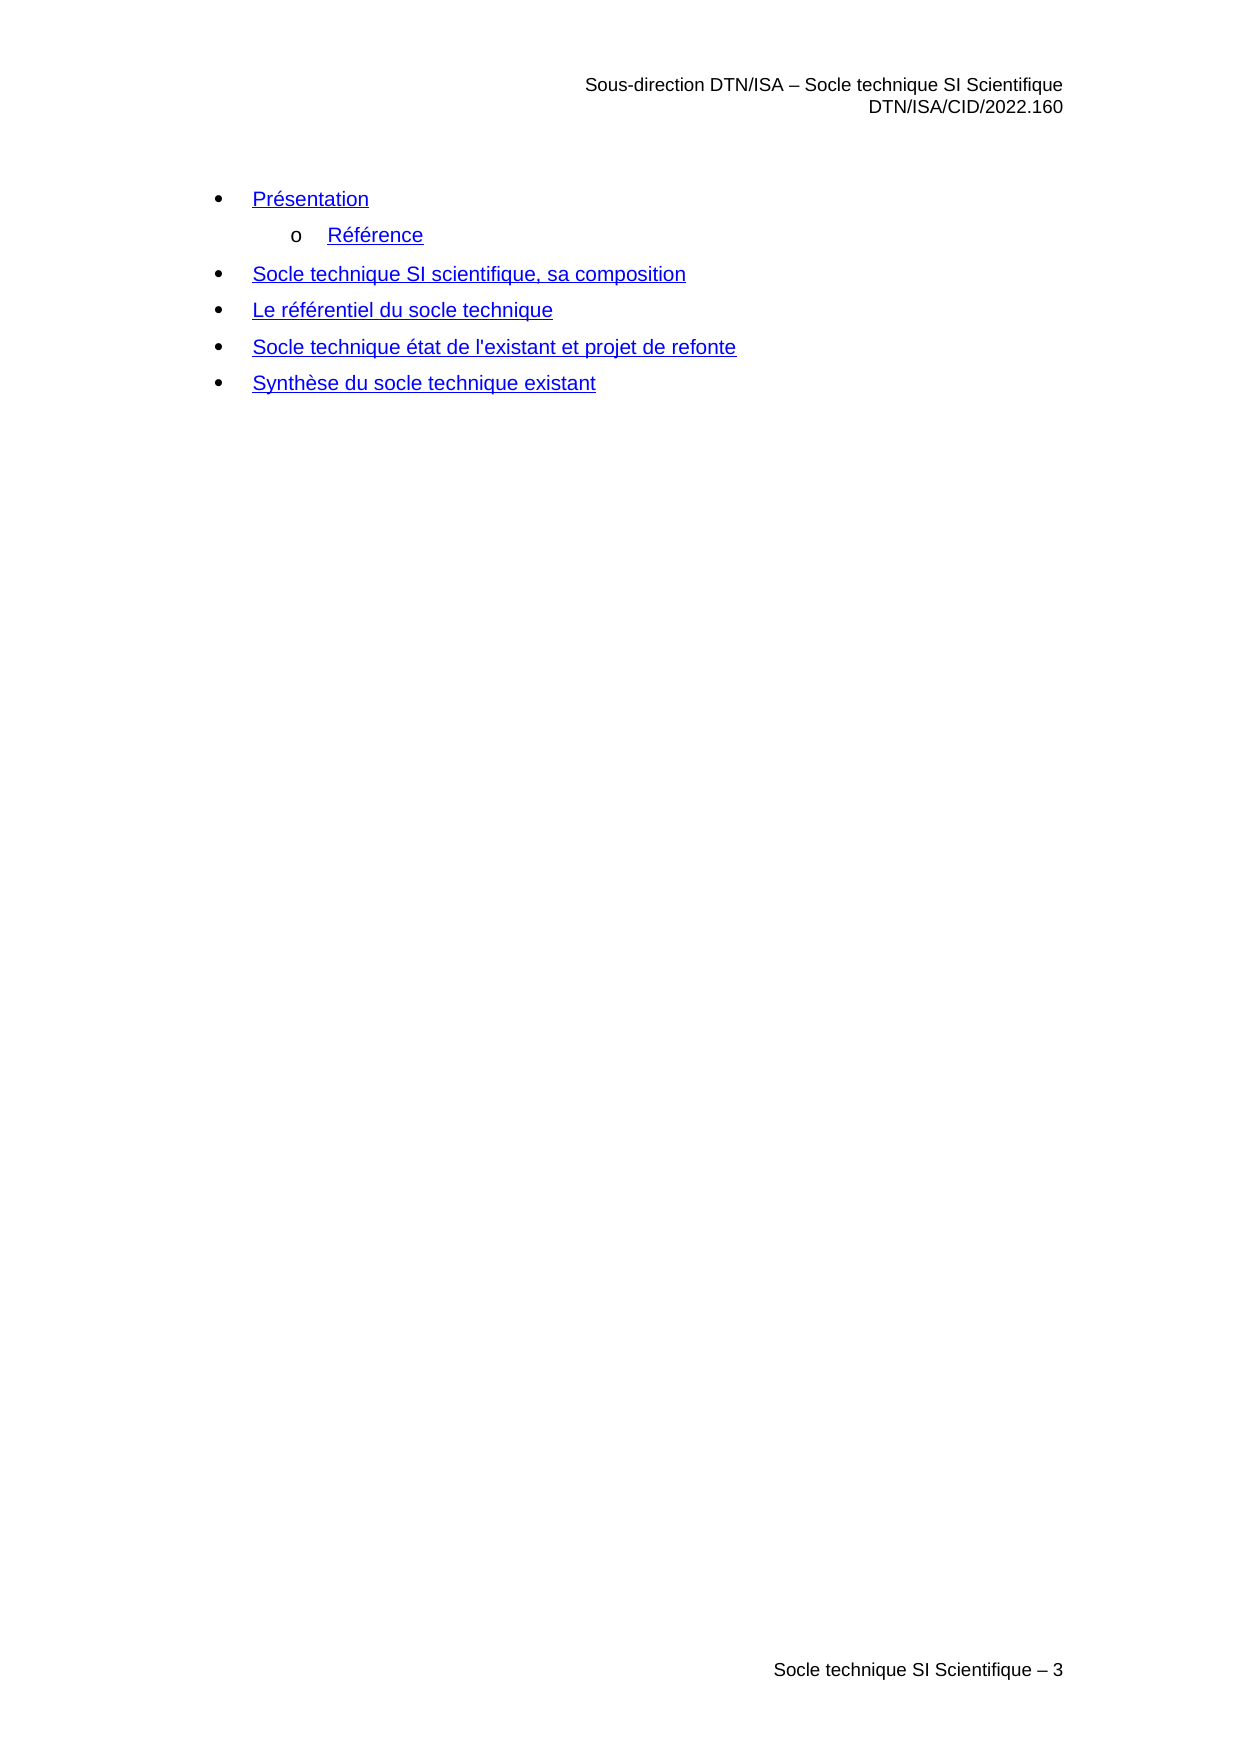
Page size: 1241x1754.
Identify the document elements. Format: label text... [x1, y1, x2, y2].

list Synthèse du socle technique existant [215, 371, 1063, 395]
list Présentation [215, 186, 1063, 211]
list Socle technique SI scientifique, sa composition [215, 261, 1063, 285]
list Socle technique état de l'existant et projet de refonte [215, 334, 1063, 358]
list Référence [290, 223, 1063, 249]
list Le référentiel du socle technique [215, 298, 1063, 322]
